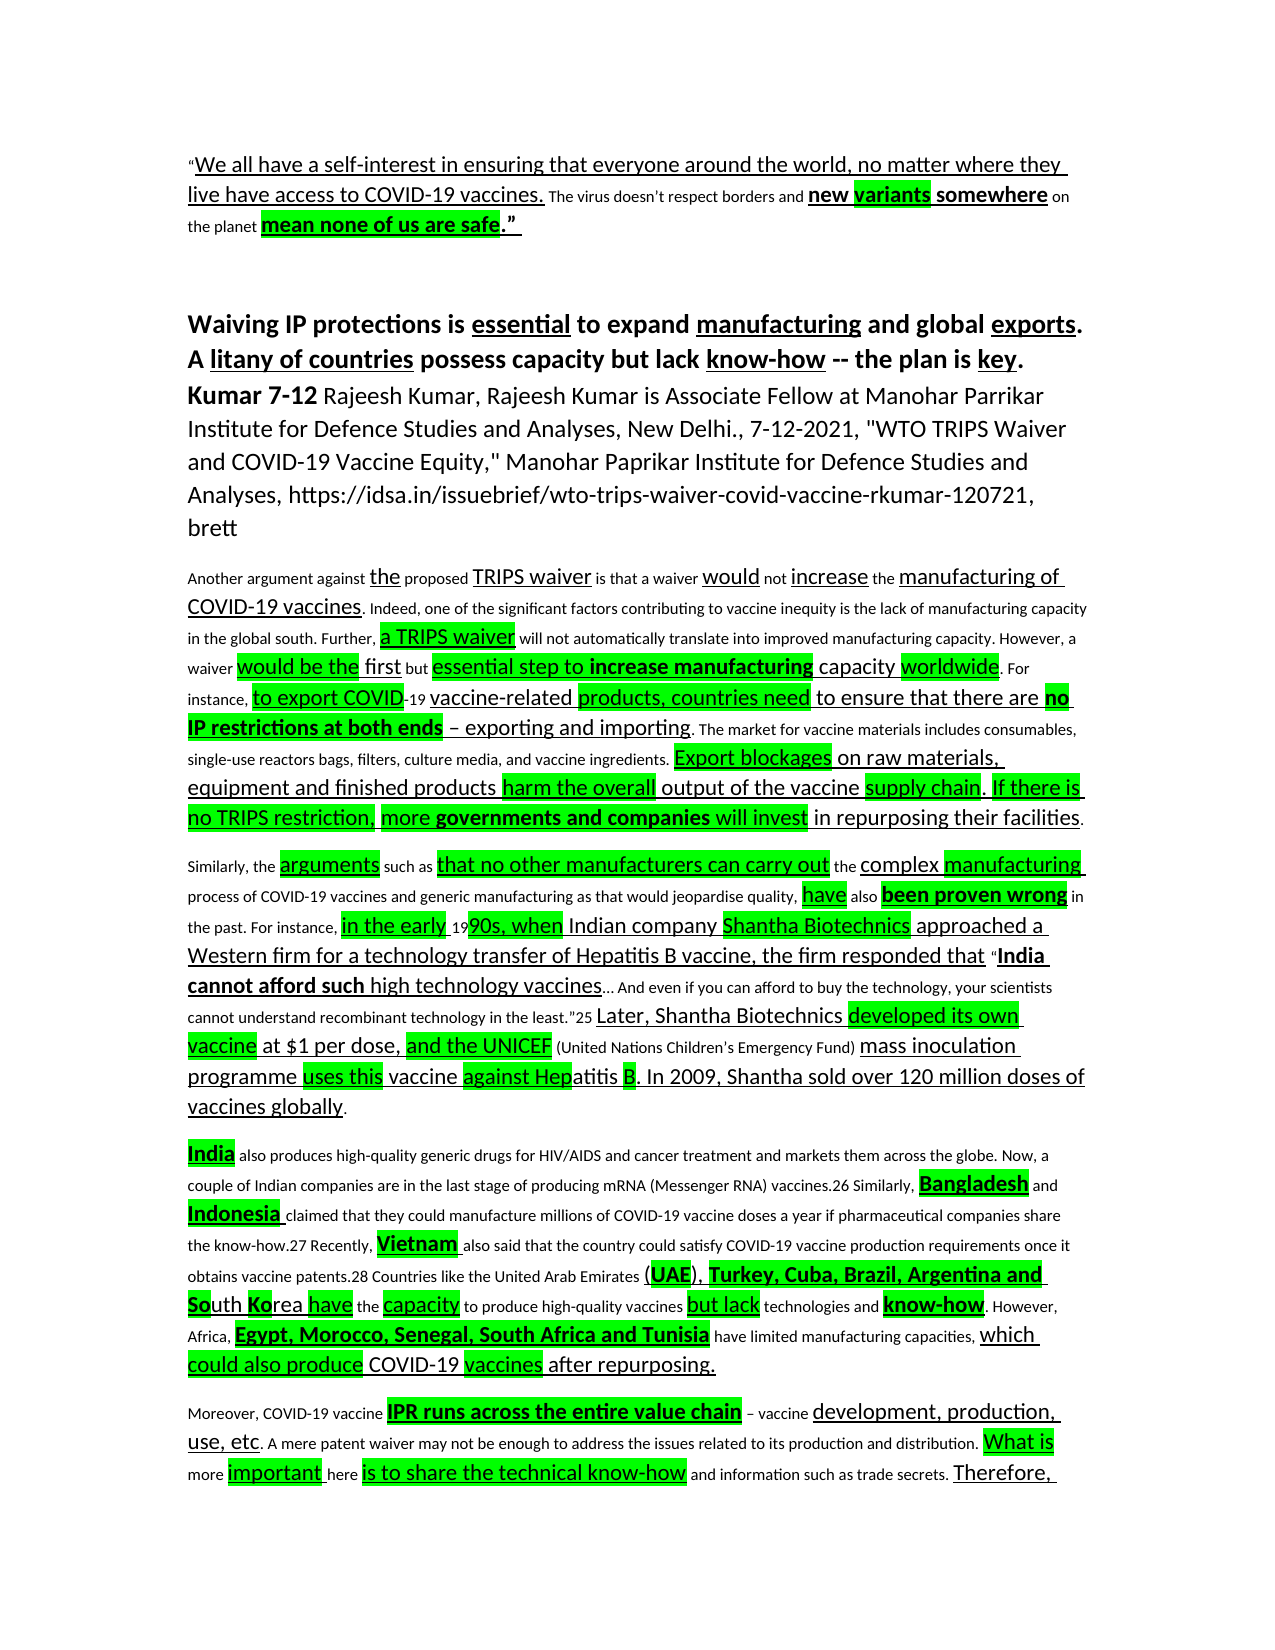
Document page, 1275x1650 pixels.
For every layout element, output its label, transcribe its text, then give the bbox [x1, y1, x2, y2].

text Another argument against the proposed TRIPS waiver is that a waiver would not increase the manufacturing of COVID-19 vaccines. Indeed, one of the significant factors contributing to vaccine inequity is the lack of manufacturing capacity in the global south. Further, a TRIPS waiver will not automatically translate into improved manufacturing capacity. However, a waiver would be the first but essential step to increase manufacturing capacity worldwide. For instance, to export COVID-19 vaccine-related products, countries need to ensure that there are no IP restrictions at both ends – exporting and importing. The market for vaccine materials includes consumables, single-use reactors bags, filters, culture media, and vaccine ingredients. Export blockages on raw materials, equipment and finished products harm the overall output of the vaccine supply chain. If there is no TRIPS restriction, more governments and companies will invest in repurposing their facilities. [187, 562, 1087, 832]
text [187, 1397, 1087, 1486]
text Similarly, the arguments such as that no other manufacturers can carry out the complex manufacturing process of COVID-19 vaccines and generic manufacturing as that would jeopardise quality, have also been proven wrong in the past. For instance, in the early 1990s, when Indian company Shantha Biotechnics approached a Western firm for a technology transfer of Hepatitis B vaccine, the firm responded that “India cannot afford such high technology vaccines… And even if you can afford to buy the technology, your scientists cannot understand recombinant technology in the least.”25 Later, Shantha Biotechnics developed its own vaccine at $1 per dose, and the UNICEF (United Nations Children’s Emergency Fund) mass inoculation programme uses this vaccine against Hepatitis B. In 2009, Shantha sold over 120 million doses of vaccines globally. [187, 850, 1087, 1120]
subtitle Waiving IP protections is essential to expand manufacturing and global exports. A litany of countries possess capacity but lack know-how -- the plan is key. [187, 307, 1087, 376]
text Kumar 7-12 Rajeesh Kumar, Rajeesh Kumar is Associate Fellow at Manohar Parrikar Institute for Defence Studies and Analyses, New Delhi., 7-12-2021, "WTO TRIPS Waiver and COVID-19 Vaccine Equity," Manohar Paprikar Institute for Defence Studies and Analyses, https://idsa.in/issuebrief/wto-trips-waiver-covid-vaccine-rkumar-120721, brett [187, 378, 1087, 543]
text “We all have a self-interest in ensuring that everyone around the world, no matter where they live have access to COVID-19 vaccines. The virus doesn’t respect borders and new variants somewhere on the planet mean none of us are safe.” [187, 150, 1087, 238]
text India also produces high-quality generic drugs for HIV/AIDS and cancer treatment and markets them across the globe. Now, a couple of Indian companies are in the last stage of producing mRNA (Messenger RNA) vaccines.26 Similarly, Bangladesh and Indonesia claimed that they could manufacture millions of COVID-19 vaccine doses a year if pharmaceutical companies share the know-how.27 Recently, Vietnam also said that the country could satisfy COVID-19 vaccine production requirements once it obtains vaccine patents.28 Countries like the United Arab Emirates (UAE), Turkey, Cuba, Brazil, Argentina and South Korea have the capacity to produce high-quality vaccines but lack technologies and know-how. However, Africa, Egypt, Morocco, Senegal, South Africa and Tunisia have limited manufacturing capacities, which could also produce COVID-19 vaccines after repurposing. [187, 1139, 1087, 1378]
